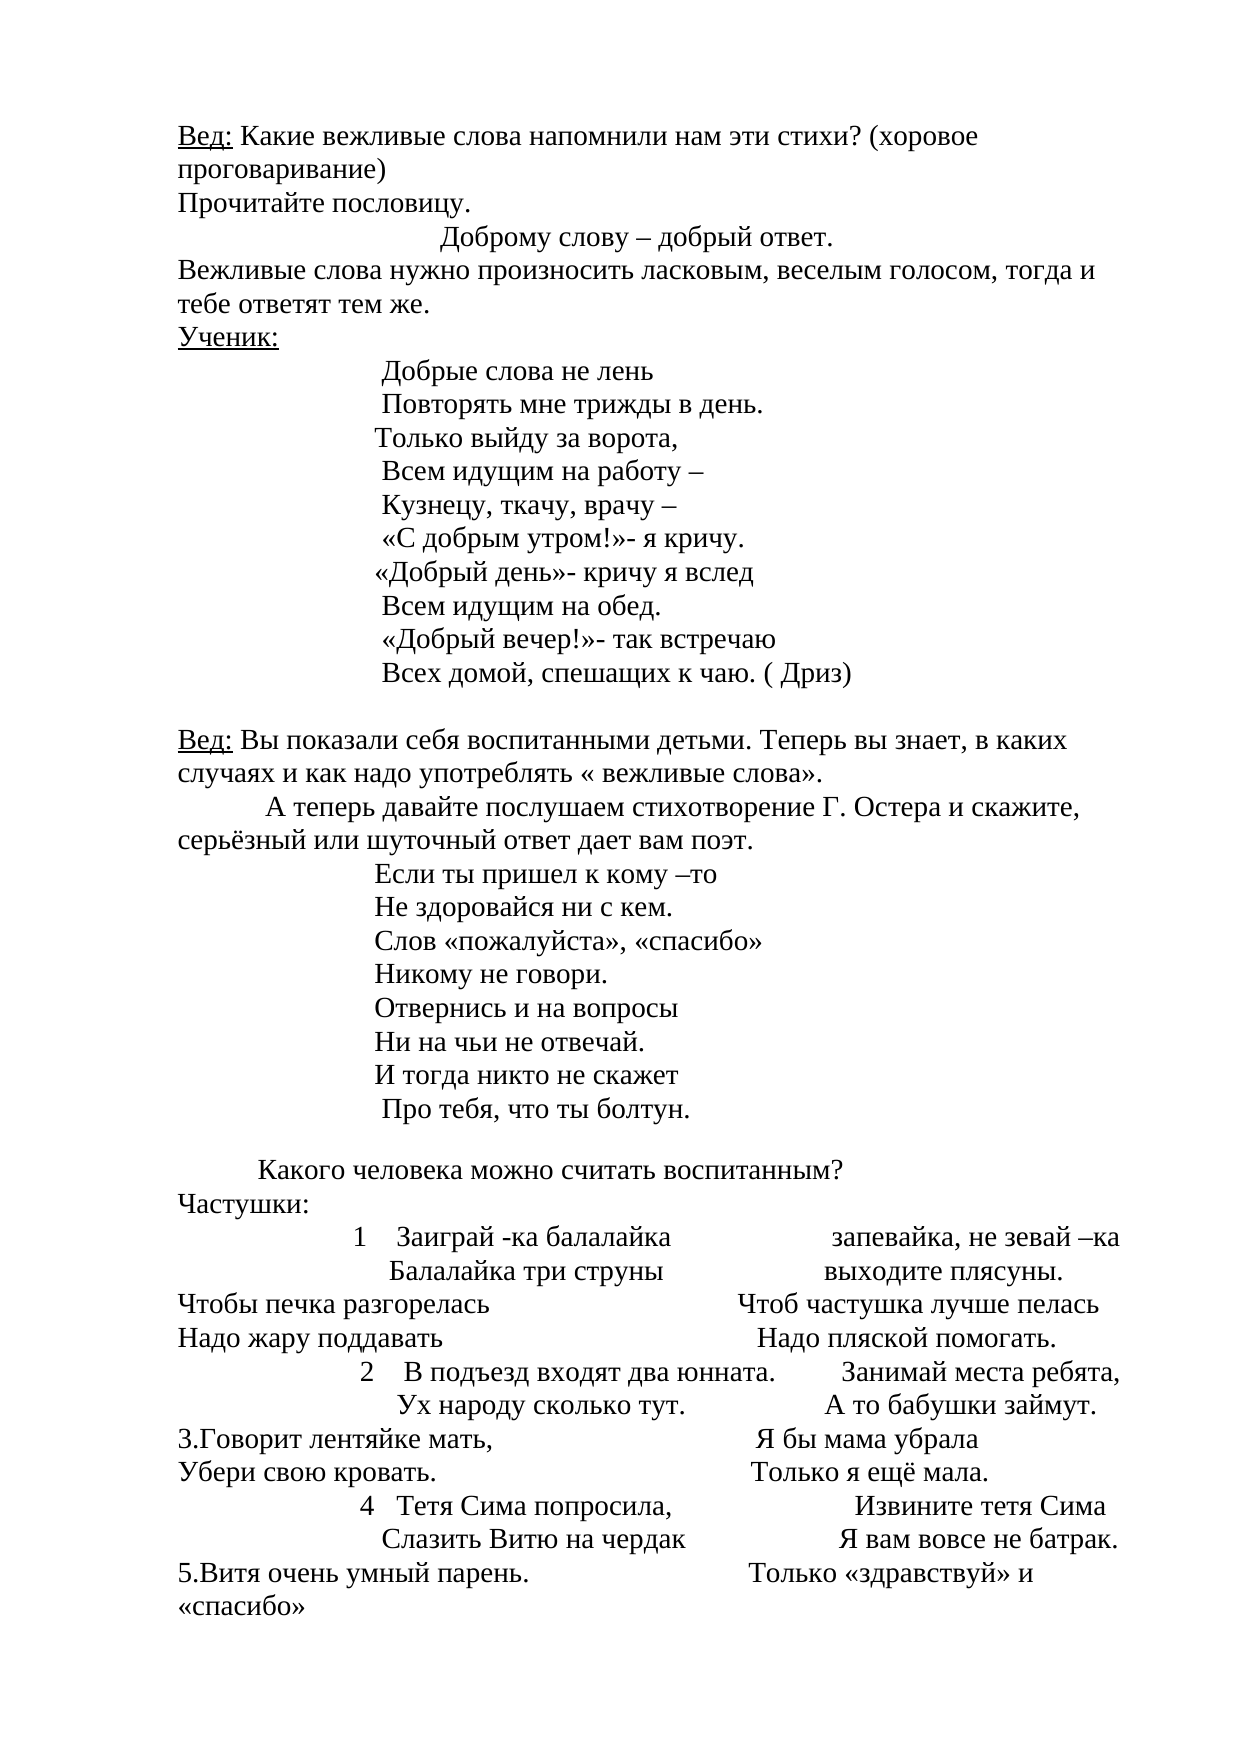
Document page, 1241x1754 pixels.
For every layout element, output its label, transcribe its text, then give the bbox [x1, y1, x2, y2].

text 2 В подъезд входят два юнната. Занимай места ребята, [177, 1354, 1152, 1387]
text Вед: Вы показали себя воспитанными детьми. Теперь вы знает, в каких случаях и как надо употреблять « вежливые слова». [177, 722, 1152, 789]
text Убери свою кровать. Только я ещё мала. [177, 1454, 1152, 1488]
text Вед: Какие вежливые слова напомнили нам эти стихи? (хоровое проговаривание) [177, 118, 1152, 185]
text Балалайка три струны выходите плясуны. [177, 1253, 1152, 1287]
text И тогда никто не скажет [177, 1057, 1152, 1091]
text Надо жару поддавать Надо пляской помогать. [177, 1320, 1152, 1354]
text Только выйду за ворота, [177, 420, 1152, 453]
text Всем идущим на работу – [177, 453, 1152, 487]
text Слазить Витю на чердак Я вам вовсе не батрак. [177, 1521, 1152, 1555]
text Добрые слова не лень [177, 353, 1152, 386]
text Отвернись и на вопросы [177, 990, 1152, 1024]
text 3.Говорит лентяйке мать, Я бы мама убрала [177, 1421, 1152, 1454]
text 4 Тетя Сима попросила, Извините тетя Сима [177, 1488, 1152, 1521]
text Про тебя, что ты болтун. [177, 1091, 1152, 1124]
text Слов «пожалуйста», «спасибо» [177, 923, 1152, 957]
text Ученик: [177, 319, 1152, 353]
text 1 Заиграй -ка балалайка запевайка, не зевай –ка [177, 1219, 1152, 1253]
text Чтобы печка разгорелась Чтоб частушка лучше пелась [177, 1287, 1152, 1320]
text Никому не говори. [177, 957, 1152, 990]
text «С добрым утром!»- я кричу. [177, 521, 1152, 554]
text Повторять мне трижды в день. [177, 386, 1152, 420]
text 5.Витя очень умный парень. Только «здравствуй» и «спасибо» [177, 1555, 1152, 1622]
text Частушки: [177, 1186, 1152, 1219]
text А теперь давайте послушаем стихотворение Г. Остера и скажите, серьёзный или шуточный ответ дает вам поэт. [177, 789, 1152, 856]
text Доброму слову – добрый ответ. [177, 219, 1152, 252]
text «Добрый день»- кричу я вслед [177, 554, 1152, 588]
text Ух народу сколько тут. А то бабушки займут. [177, 1387, 1152, 1421]
text «Добрый вечер!»- так встречаю [177, 621, 1152, 655]
text Прочитайте пословицу. [177, 185, 1152, 219]
text Всех домой, спешащих к чаю. ( Дриз) [177, 655, 1152, 688]
text Всем идущим на обед. [177, 588, 1152, 621]
text Вежливые слова нужно произносить ласковым, веселым голосом, тогда и тебе ответят тем же. [177, 252, 1152, 319]
text Ни на чьи не отвечай. [177, 1024, 1152, 1057]
text Не здоровайся ни с кем. [177, 889, 1152, 923]
text Какого человека можно считать воспитанным? [177, 1152, 1152, 1186]
text Кузнецу, ткачу, врачу – [177, 487, 1152, 521]
text Если ты пришел к кому –то [177, 856, 1152, 889]
